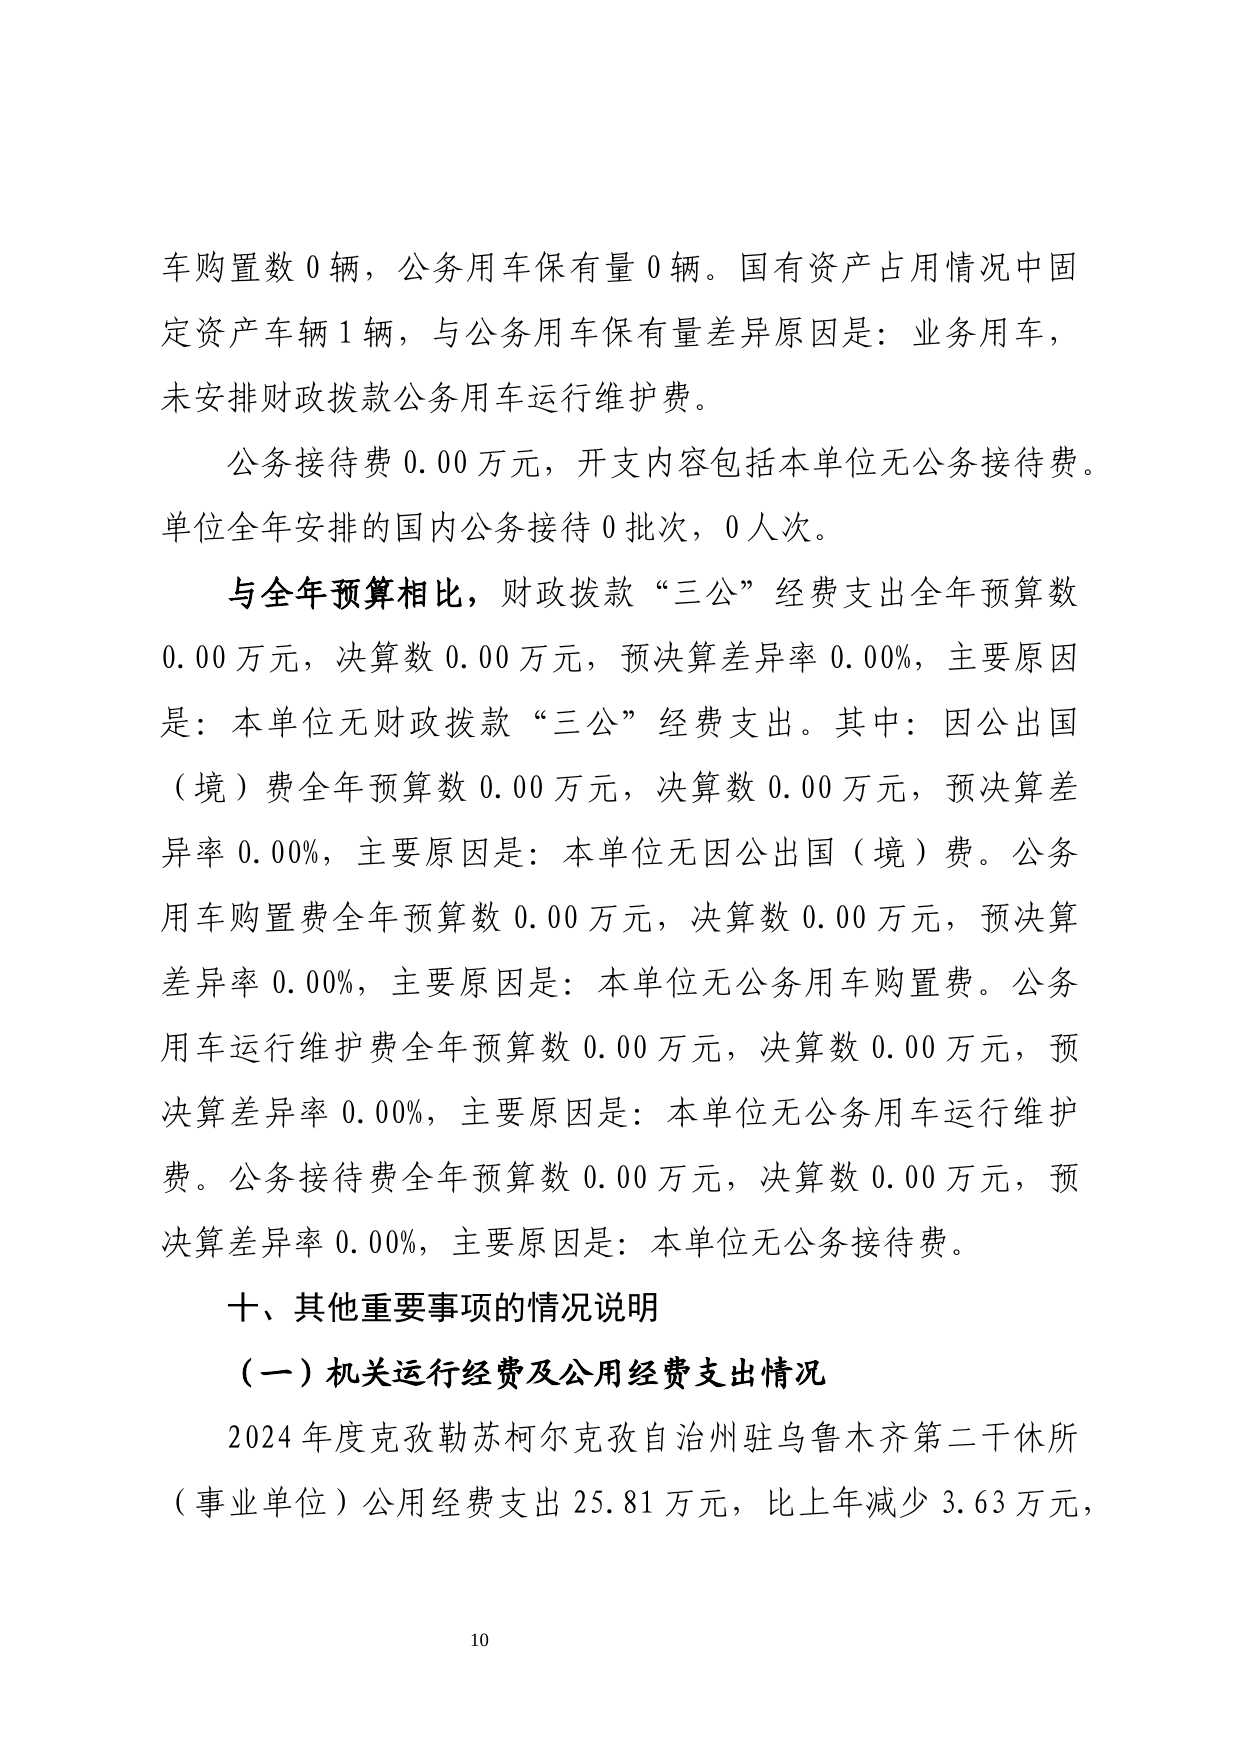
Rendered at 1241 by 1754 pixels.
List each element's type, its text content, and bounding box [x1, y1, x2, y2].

text 公务接待费0.00万元，开支内容包括本单位无公务接待费。单位全年安排的国内公务接待0批次，0人次。 [159, 428, 1081, 558]
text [159, 233, 1081, 428]
text 十、其他重要事项的情况说明 [159, 1273, 1081, 1338]
text （一）机关运行经费及公用经费支出情况 [159, 1338, 1081, 1403]
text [159, 1403, 1081, 1533]
text 与全年预算相比，财政拨款“三公”经费支出全年预算数0.00万元，决算数0.00万元，预决算差异率0.00%，主要原因是：本单位无财政拨款“三公”经费支出。其中：因公出国（境）费全年预算数0.00万元，决算数0.00万元，预决算差异率0.00%，主要原因是：本单位无因公出国（境）费。公务用车购置费全年预算数0.00万元，决算数0.00万元，预决算差异率0.00%，主要原因是：本单位无公务用车购置费。公务用车运行维护费全年预算数0.00万元，决算数0.00万元，预决算差异率0.00%，主要原因是：本单位无公务用车运行维护费。公务接待费全年预算数0.00万元，决算数0.00万元，预决算差异率0.00%，主要原因是：本单位无公务接待费。 [159, 558, 1081, 1273]
